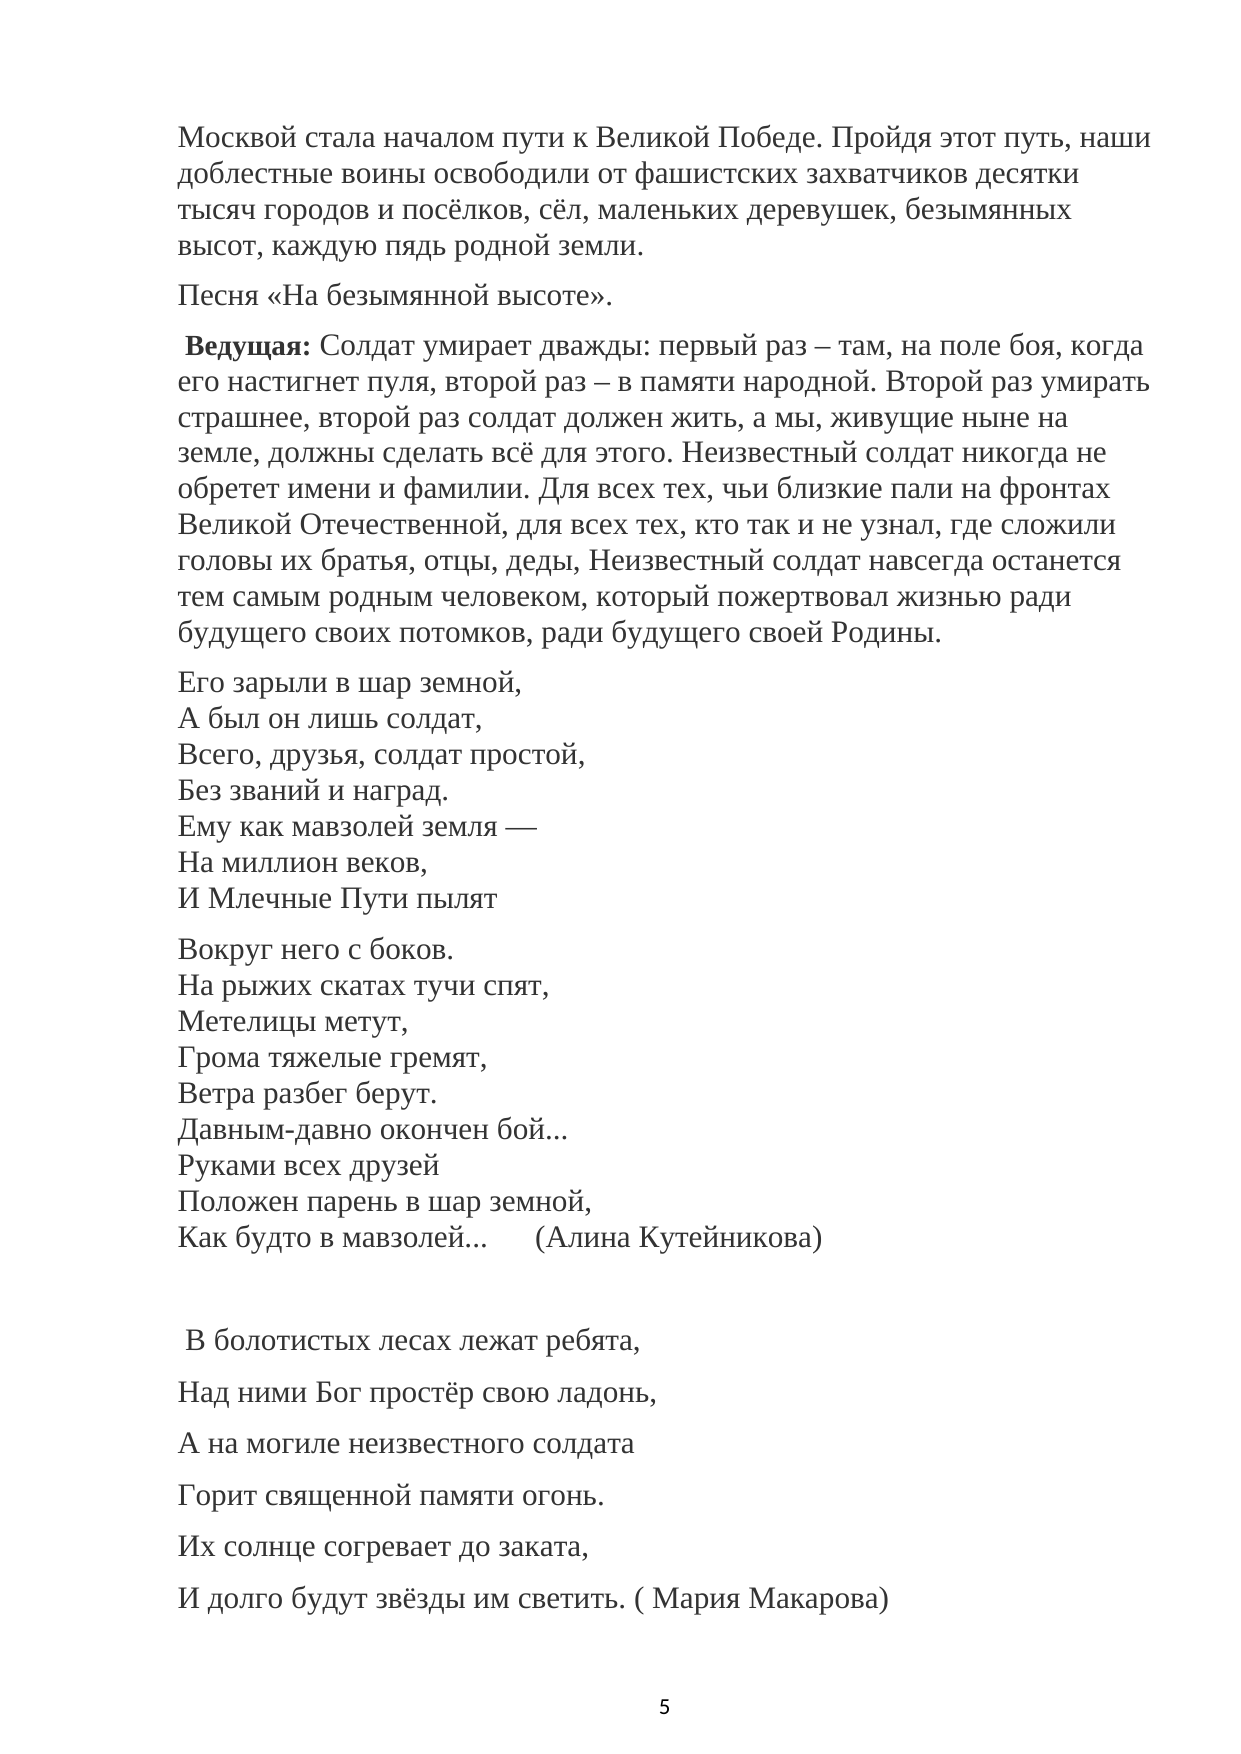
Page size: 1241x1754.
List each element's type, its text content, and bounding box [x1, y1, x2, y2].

text Песня «На безымянной высоте». [177, 276, 1152, 312]
text А на могиле неизвестного солдата [177, 1424, 1152, 1460]
text Над ними Бог простёр свою ладонь, [177, 1373, 1152, 1409]
text Вокруг него с боков. На рыжих скатах тучи спят, Метелицы метут, Грома тяжелые гремят, Ветра разбег берут. Давным-давно окончен бой... Руками всех друзей Положен парень в шар земной, Как будто в мавзолей... (Алина Кутейникова) [177, 931, 1152, 1254]
text Его зарыли в шар земной, А был он лишь солдат, Всего, друзья, солдат простой, Без званий и наград. Ему как мавзолей земля — На миллион веков, И Млечные Пути пылят [177, 663, 1152, 915]
text В болотистых лесах лежат ребята, [177, 1321, 1152, 1357]
text Горит священной памяти огонь. [177, 1476, 1152, 1512]
text Ведущая: Солдат умирает дважды: первый раз – там, на поле боя, когда его настигнет пуля, второй раз – в памяти народной. Второй раз умирать страшнее, второй раз солдат должен жить, а мы, живущие ныне на земле, должны сделать всё для этого. Неизвестный солдат никогда не обретет имени и фамилии. Для всех тех, чьи близкие пали на фронтах Великой Отечественной, для всех тех, кто так и не узнал, где сложили головы их братья, отцы, деды, Неизвестный солдат навсегда останется тем самым родным человеком, который пожертвовал жизнью ради будущего своих потомков, ради будущего своей Родины. [177, 326, 1152, 649]
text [177, 118, 1152, 262]
text И долго будут звёзды им светить. ( Мария Макарова) [177, 1579, 1152, 1615]
text Их солнце согревает до заката, [177, 1527, 1152, 1563]
